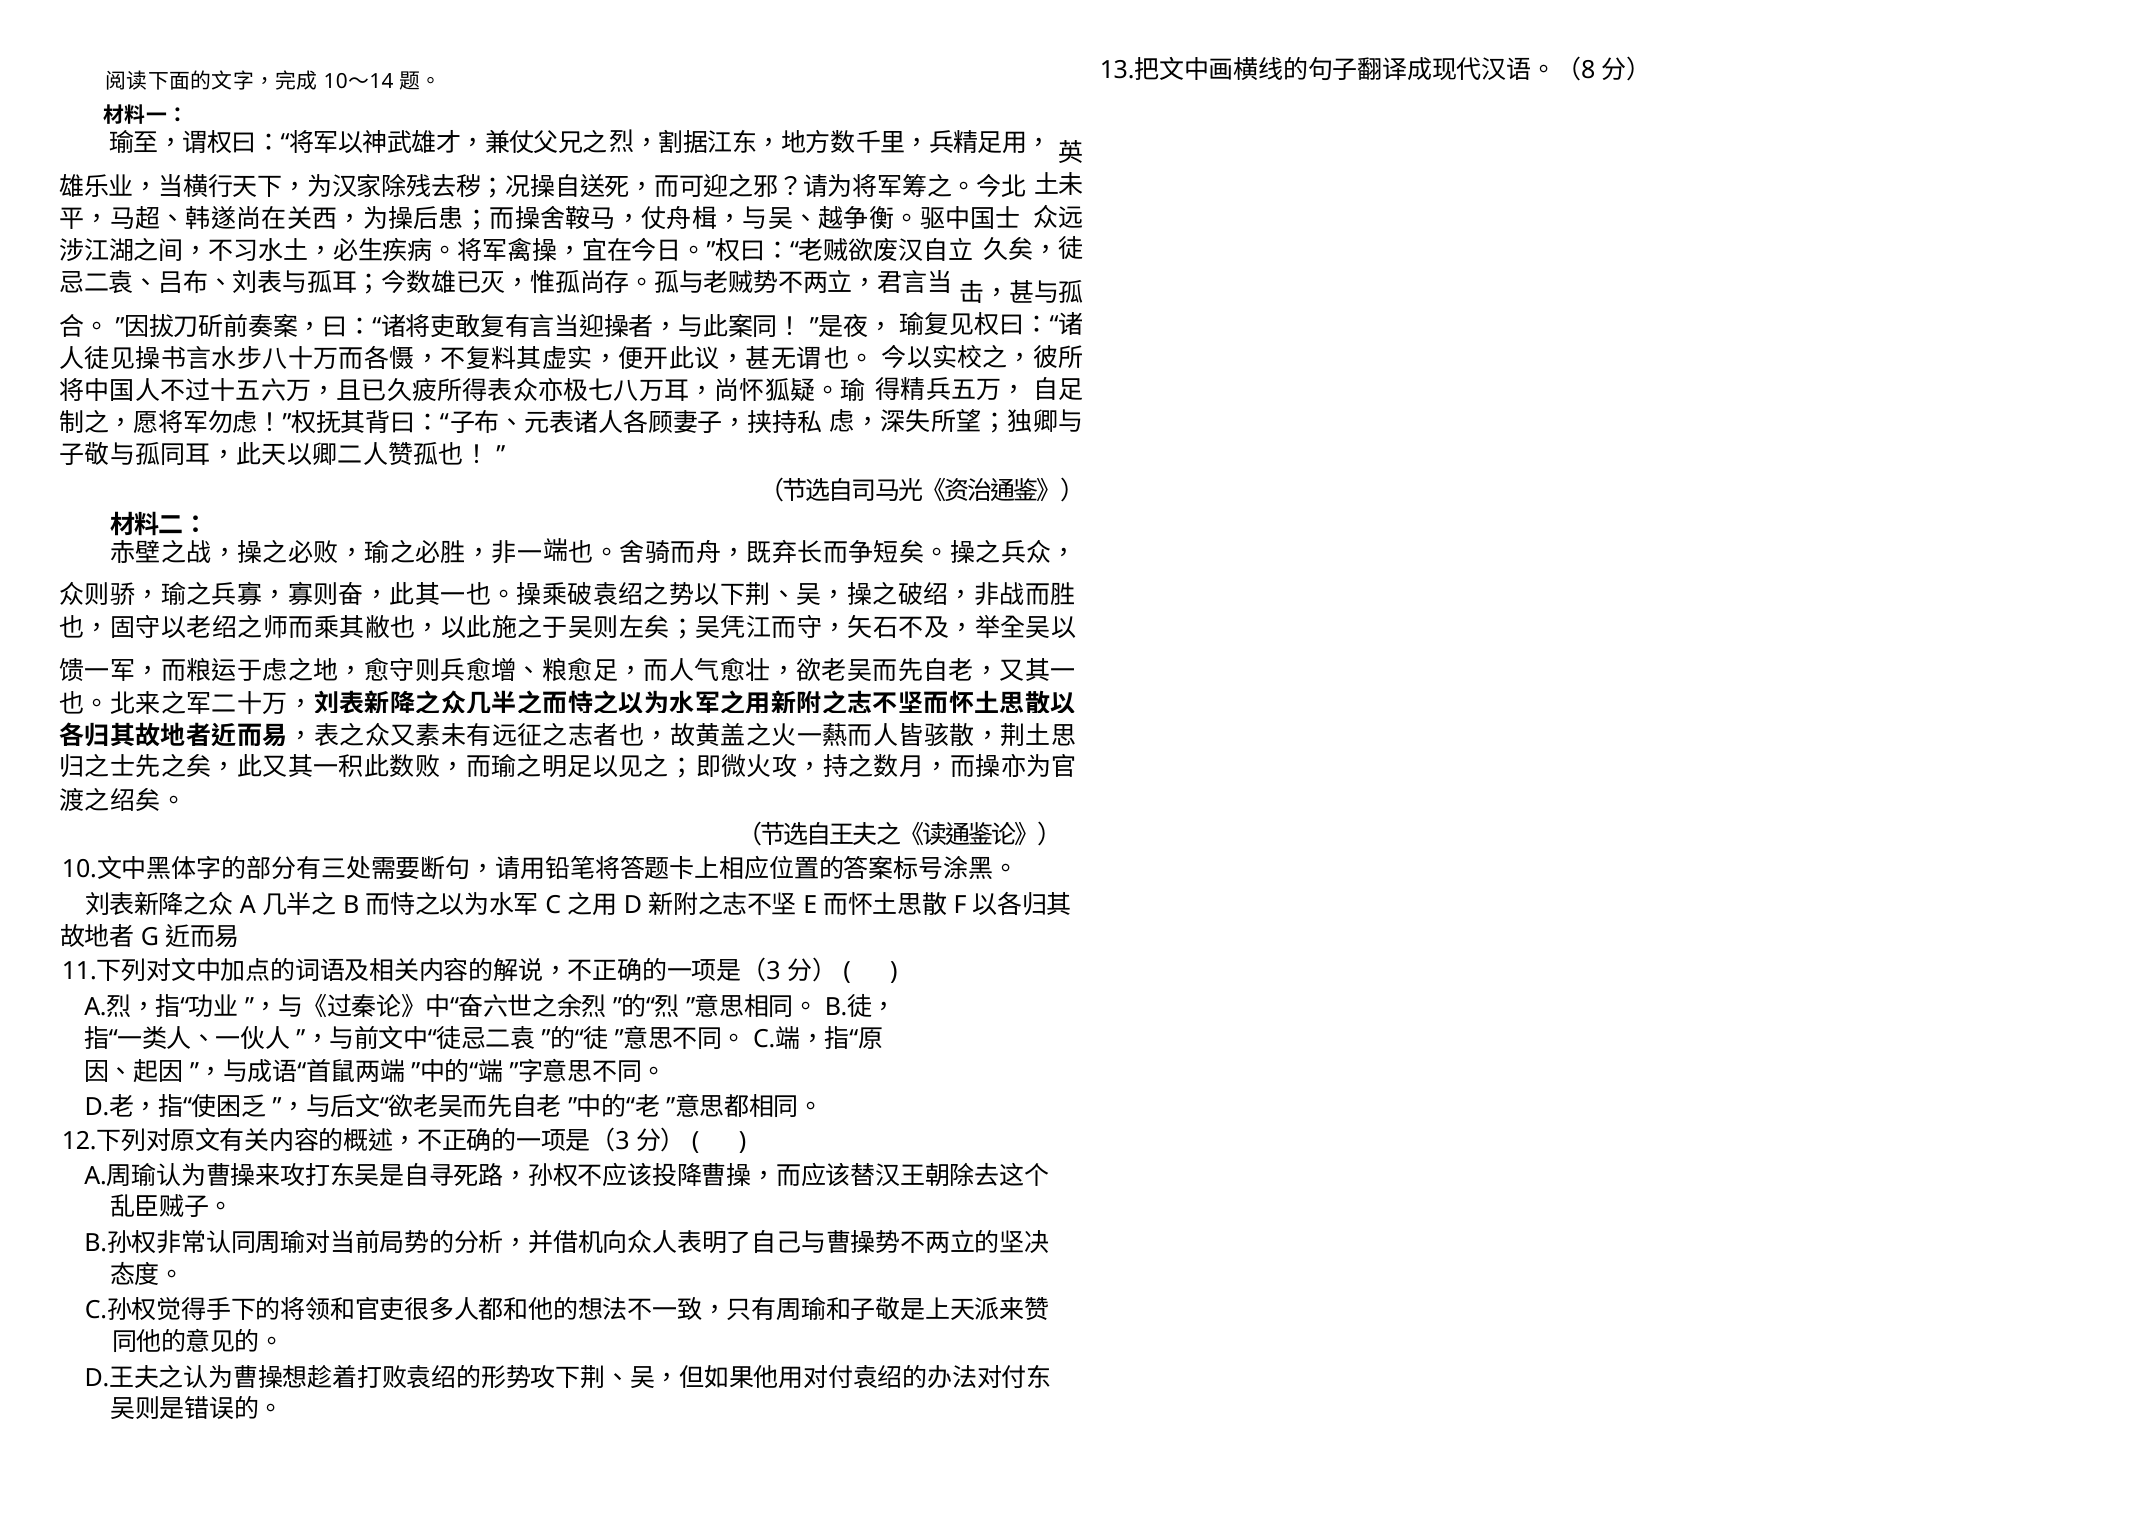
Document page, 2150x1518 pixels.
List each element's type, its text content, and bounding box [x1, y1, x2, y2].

text 12.下列对原文有关内容的概述，不正确的一项是（3 分） ( ) [62, 1125, 1087, 1156]
text 阅读下面的文字，完成 10～14 题。 [105, 66, 1087, 93]
text 11.下列对文中加点的词语及相关内容的解说，不正确的一项是（3 分） ( ) [62, 955, 1087, 986]
text D.老，指“使困乏 ”，与后文“欲老吴而先自老 ”中的“老 ”意思都相同。 [84, 1091, 1087, 1122]
text A.烈，指“功业 ”，与《过秦论》中“奋六世之余烈 ”的“烈 ”意思相同。 B.徒，指“一类人、一伙人 ”，与前文中“徒忌二袁 ”的“徒 ”意思不同。 C.端，指“原因、起因 ”，与成语“首鼠两端 ”中的“端 ”字意思不同。 [84, 989, 929, 1088]
text （节选自王夫之《读通鉴论》） 10.文中黑体字的部分有三处需要断句，请用铅笔将答题卡上相应位置的答案标号涂黑。 [62, 818, 1087, 885]
text （节选自司马光《资治通鉴》） [59, 474, 1087, 506]
text 13.把文中画横线的句子翻译成现代汉语。（8 分） [1099, 58, 2100, 83]
text C.孙权觉得手下的将领和官吏很多人都和他的想法不一致，只有周瑜和子敬是上天派来赞 同他的意见的。 [84, 1293, 1077, 1358]
text A.周瑜认为曹操来攻打东吴是自寻死路，孙权不应该投降曹操，而应该替汉王朝除去这个 乱臣贼子。 [84, 1158, 1077, 1223]
text 瑜至，谓权曰：“将军以神武雄才，兼仗父兄之烈，割据江东，地方数千里，兵精足用， 英雄乐业，当横行天下，为汉家除残去秽；况操自送死，而可迎之邪？请为将军筹之。今北 土未平，马超、韩遂尚在关西，为操后患；而操舍鞍马，仗舟楫，与吴、越争衡。驱中国士 众远涉江湖之间，不习水土，必生疾病。将军禽操，宜在今日。”权曰：“老贼欲废汉自立 久矣，徒忌二袁、吕布、刘表与孤耳；今数雄已灭，惟孤尚存。孤与老贼势不两立，君言当 击，甚与孤合。 ”因拔刀斫前奏案，曰：“诸将吏敢复有言当迎操者，与此案同！ ”是夜， 瑜复见权曰：“诸人徒见操书言水步八十万而各慑，不复料其虚实，便开此议，甚无谓也。 今以实校之，彼所将中国人不过十五六万，且已久疲所得表众亦极七八万耳，尚怀狐疑。瑜 得精兵五万， 自足制之，愿将军勿虑！”权抚其背曰：“子布、元表诸人各顾妻子，挟持私 虑，深失所望；独卿与子敬与孤同耳，此天以卿二人赞孤也！ ” [59, 132, 1084, 468]
text 材料一： [103, 100, 1087, 128]
text 刘表新降之众 A 几半之 B 而恃之以为水军 C 之用 D 新附之志不坚 E 而怀土思散 F 以各归其 故地者 G 近而易 [60, 888, 1077, 952]
text D.王夫之认为曹操想趁着打败袁绍的形势攻下荆、吴，但如果他用对付袁绍的办法对付东 吴则是错误的。 [84, 1361, 1077, 1425]
text 赤壁之战，操之必败，瑜之必胜，非一端也。舍骑而舟，既弃长而争短矣。操之兵众， 众则骄，瑜之兵寡，寡则奋，此其一也。操乘破袁绍之势以下荆、吴，操之破绍，非战而胜 也，固守以老绍之师而乘其敝也，以此施之于吴则左矣；吴凭江而守，矢石不及，举全吴以 馈一军，而粮运于虑之地，愈守则兵愈增、粮愈足，而人气愈壮，欲老吴而先自老，又其一 也。北来之军二十万，刘表新降之众几半之而恃之以为水军之用新附之志不坚而怀土思散以 各归其故地者近而易，表之众又素未有远征之志者也，故黄盖之火一爇而人皆骇散，荆土思 归之士先之矣，此又其一积此数败，而瑜之明足以见之；即微火攻，持之数月，而操亦为官 渡之绍矣。 [59, 542, 1077, 812]
text 材料二： [110, 508, 1087, 540]
text B.孙权非常认同周瑜对当前局势的分析，并借机向众人表明了自己与曹操势不两立的坚决 态度。 [84, 1226, 1077, 1291]
